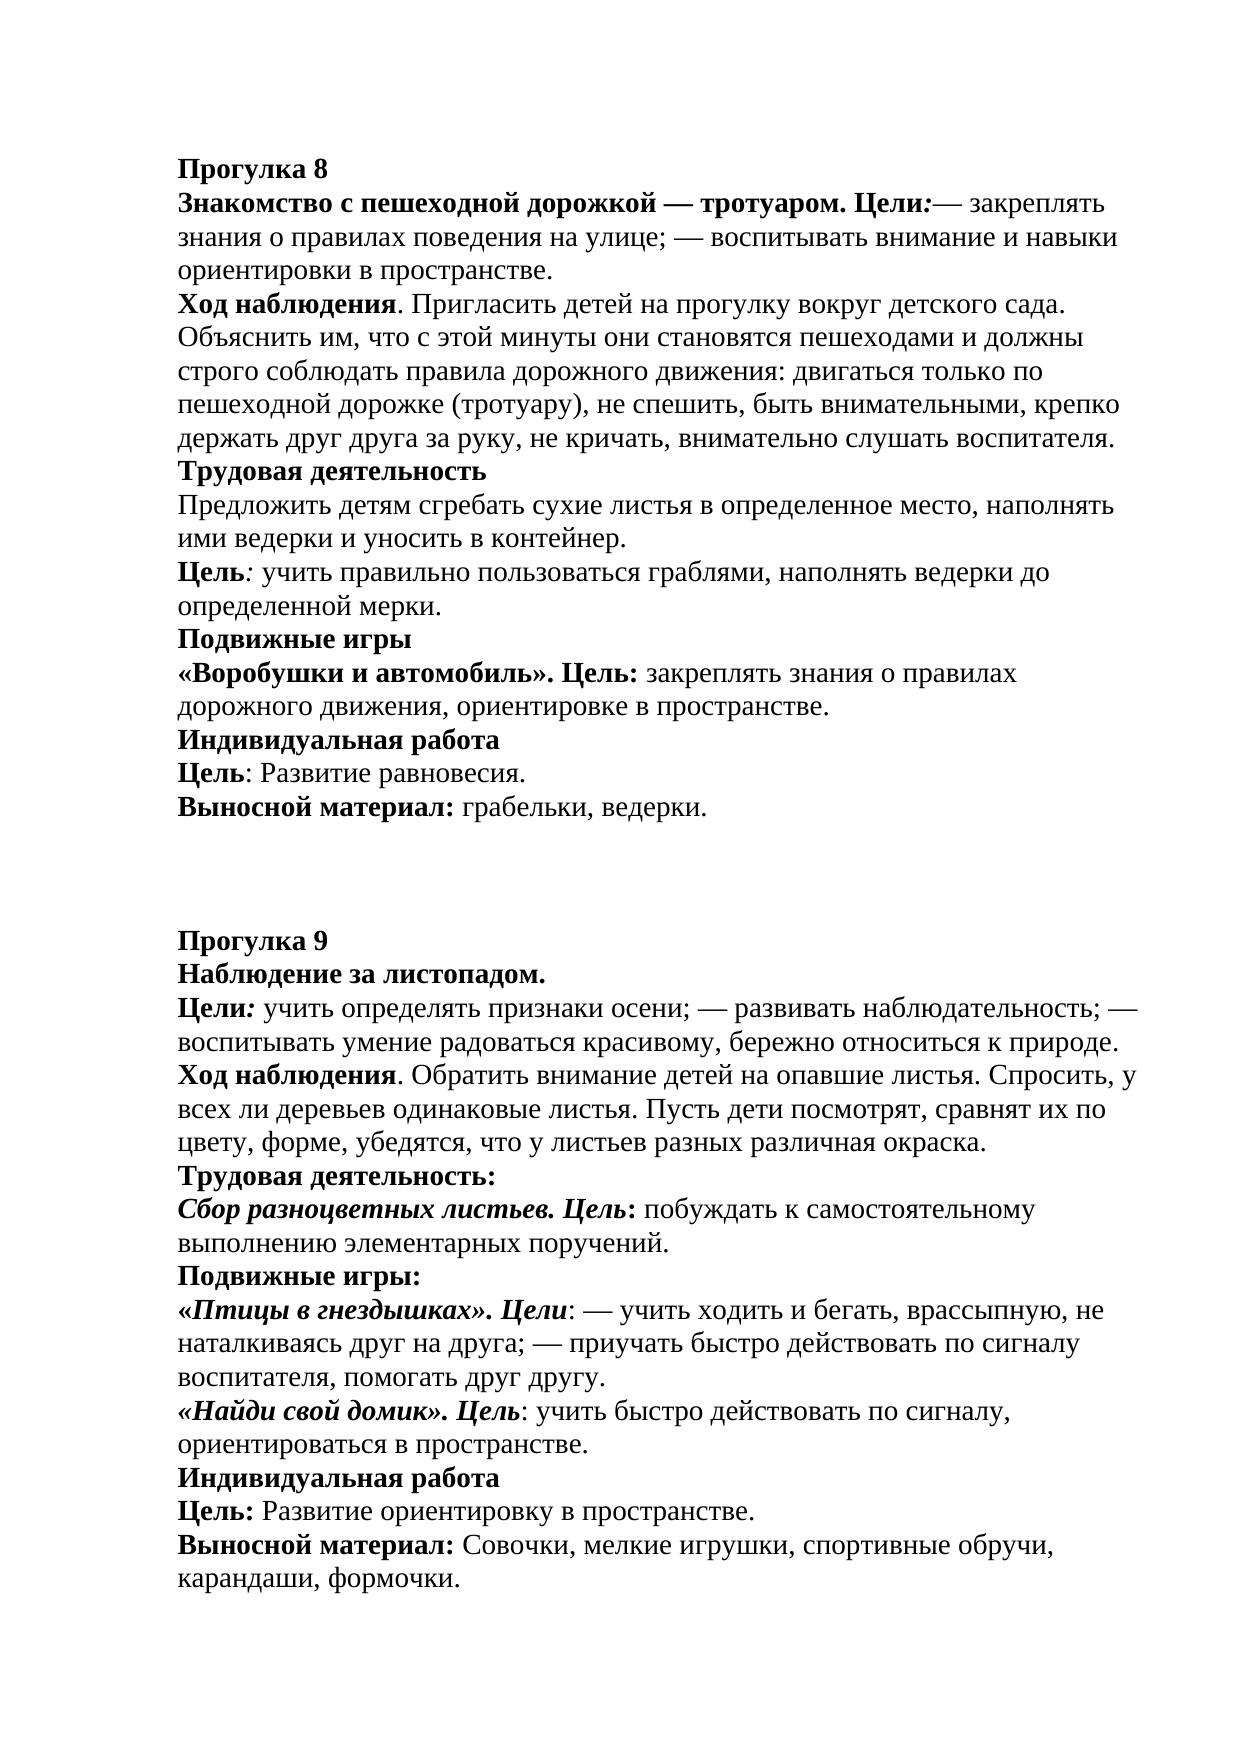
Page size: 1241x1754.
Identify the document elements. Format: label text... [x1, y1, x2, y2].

text Прогулка 9 [177, 923, 1152, 957]
text Выносной материал: Совочки, мелкие игрушки, спортивные обручи, карандаши, формочки. [177, 1527, 1152, 1594]
text Выносной материал: грабельки, ведерки. [177, 789, 1152, 822]
text Знакомство с пешеходной дорожкой — тротуаром. Цели:— закреплять знания о правилах поведения на улице; — воспитывать внимание и навыки ориентировки в пространстве. [177, 185, 1152, 286]
text Ход наблюдения. Пригласить детей на прогулку вокруг детского сада. Объяснить им, что с этой минуты они становятся пешеходами и должны строго соблюдать правила дорожного движения: двигаться только по пешеходной дорожке (тротуару), не спешить, быть внимательными, крепко держать друг друга за руку, не кричать, внимательно слушать воспитателя. [177, 286, 1152, 453]
text Предложить детям сгребать сухие листья в определенное место, наполнять ими ведерки и уносить в контейнер. [177, 487, 1152, 554]
text Ход наблюдения. Обратить внимание детей на опавшие листья. Спросить, у всех ли деревьев одинаковые листья. Пусть дети посмотрят, сравнят их по цвету, форме, убедятся, что у листьев разных различная окраска. [177, 1057, 1152, 1158]
text Сбор разноцветных листьев. Цель: побуждать к самостоятельному выполнению элементарных поручений. [177, 1191, 1152, 1258]
text Подвижные игры: [177, 1258, 1152, 1292]
text Наблюдение за листопадом. [177, 957, 1152, 990]
text Трудовая деятельность: [177, 1158, 1152, 1191]
text «Воробушки и автомобиль». Цель: закреплять знания о правилах дорожного движения, ориентировке в пространстве. [177, 655, 1152, 722]
text Индивидуальная работа [177, 722, 1152, 755]
text Прогулка 8 [177, 152, 1152, 185]
text Индивидуальная работа [177, 1460, 1152, 1493]
text «Птицы в гнездышках». Цели: — учить ходить и бегать, врассыпную, не наталкиваясь друг на друга; — приучать быстро действовать по сигналу воспитателя, помогать друг другу. [177, 1292, 1152, 1393]
text «Найди свой домик». Цель: учить быстро действовать по сигналу, ориентироваться в пространстве. [177, 1393, 1152, 1460]
text Подвижные игры [177, 621, 1152, 655]
text Трудовая деятельность [177, 453, 1152, 487]
text Цель: учить правильно пользоваться граблями, наполнять ведерки до определенной мерки. [177, 554, 1152, 621]
text Цель: Развитие ориентировку в пространстве. [177, 1493, 1152, 1527]
text Цель: Развитие равновесия. [177, 755, 1152, 789]
text Цели: учить определять признаки осени; — развивать наблюдательность; — воспитывать умение радоваться красивому, бережно относиться к природе. [177, 990, 1152, 1057]
